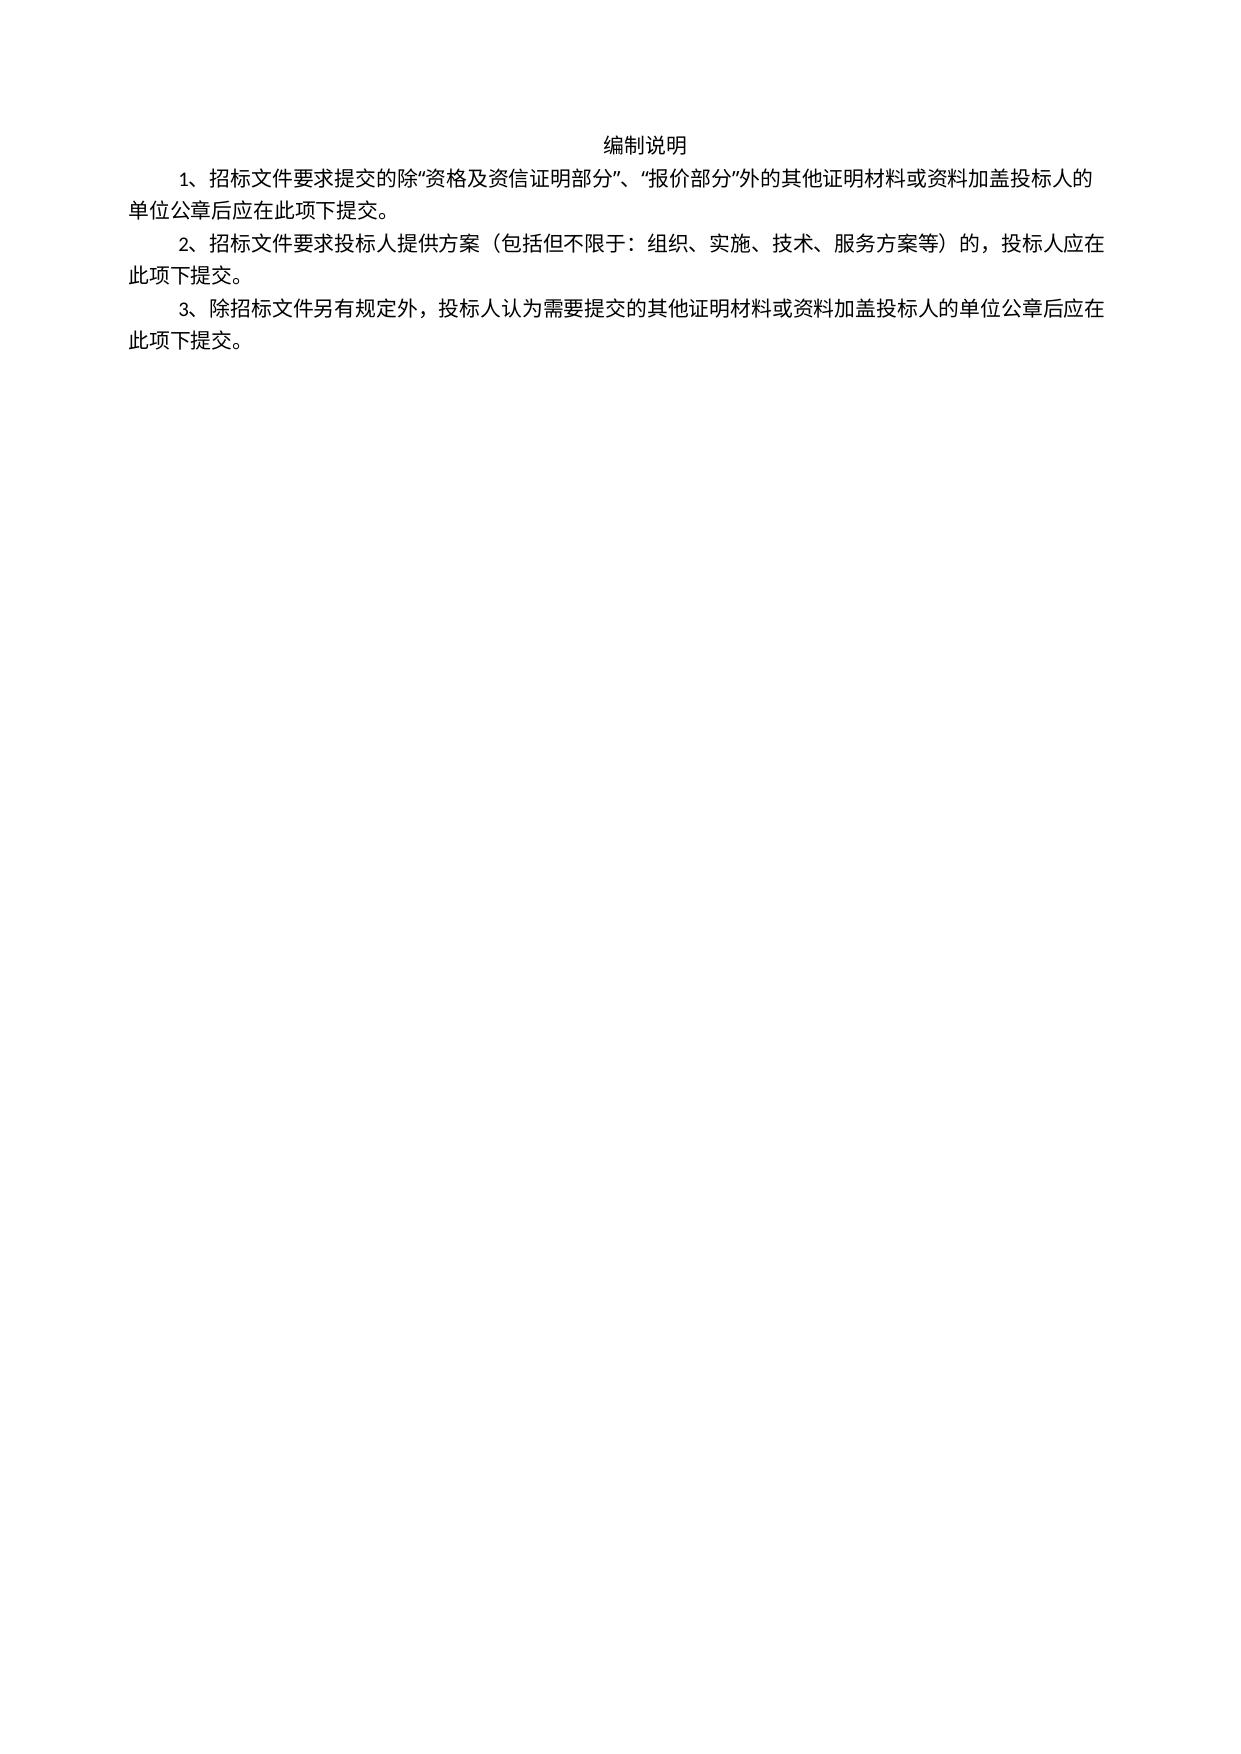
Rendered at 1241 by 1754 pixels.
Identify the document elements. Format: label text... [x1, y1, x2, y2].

text 2、招标文件要求投标人提供方案（包括但不限于：组织、实施、技术、服务方案等）的，投标人应在此项下提交。 [128, 227, 1112, 292]
text 3、除招标文件另有规定外，投标人认为需要提交的其他证明材料或资料加盖投标人的单位公章后应在此项下提交。 [128, 292, 1112, 357]
text 编制说明 [128, 129, 1112, 162]
text 1、招标文件要求提交的除“资格及资信证明部分”、“报价部分”外的其他证明材料或资料加盖投标人的单位公章后应在此项下提交。 [128, 162, 1112, 227]
